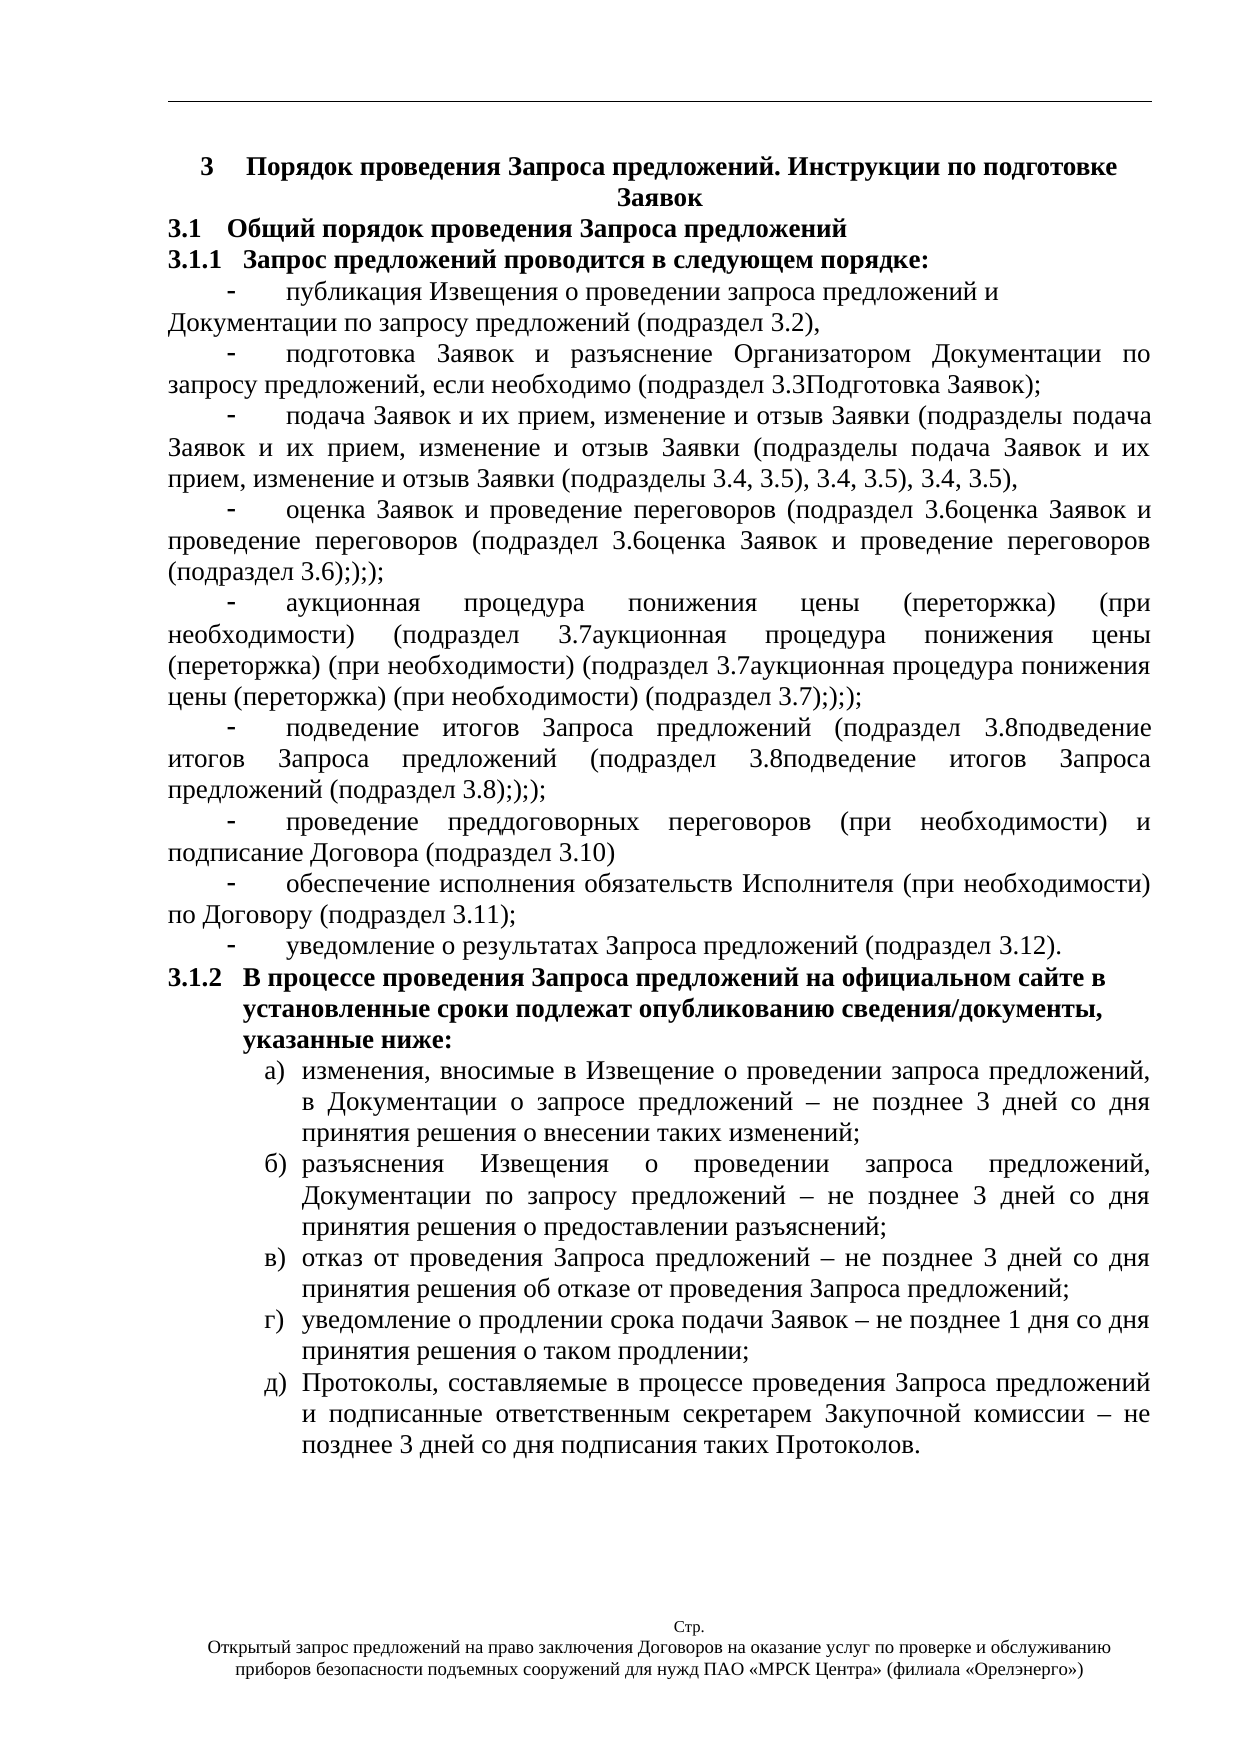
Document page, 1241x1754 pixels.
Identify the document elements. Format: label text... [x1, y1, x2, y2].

list обеспечение исполнения обязательств Исполнителя (при необходимости) по Договору (подраздел 3.11); [168, 867, 1152, 929]
list проведение преддоговорных переговоров (при необходимости) и подписание Договора (подраздел 3.10) [168, 805, 1152, 867]
list отказ от проведения Запроса предложений – не позднее 3 дней со дня принятия решения об отказе от проведения Запроса предложений; [264, 1241, 1152, 1303]
list подача Заявок и их прием, изменение и отзыв Заявки (подразделы 3.4, 3.5), [168, 399, 1152, 493]
list разъяснения Извещения о проведении запроса предложений, Документации по запросу предложений – не позднее 3 дней со дня принятия решения о предоставлении разъяснений; [264, 1148, 1152, 1241]
list уведомление о продлении срока подачи Заявок – не позднее 1 дня со дня принятия решения о таком продлении; [264, 1303, 1152, 1366]
list Протоколы, составляемые в процессе проведения Запроса предложений и подписанные ответственным секретарем Закупочной комиссии – не позднее 3 дней со дня подписания таких Протоколов. [264, 1366, 1152, 1459]
subtitle Запрос предложений проводится в следующем порядке: [168, 243, 1152, 274]
list оценка Заявок и проведение переговоров (подраздел 3.6); [168, 493, 1152, 586]
list уведомление о результатах Запроса предложений (подраздел 3.12). [168, 929, 1152, 961]
subtitle В процессе проведения Запроса предложений на официальном сайте в установленные сроки подлежат опубликованию сведения/документы, указанные ниже: [168, 961, 1152, 1054]
subtitle Общий порядок проведения Запроса предложений [168, 212, 1152, 243]
subtitle Порядок проведения Запроса предложений. Инструкции по подготовке Заявок [166, 150, 1152, 212]
list аукционная процедура понижения цены (переторжка) (при необходимости) (подраздел 3.7); [168, 586, 1152, 711]
list подготовка Заявок и разъяснение Организатором Документации по запросу предложений, если необходимо (подраздел 3.3); [168, 337, 1152, 399]
list подведение итогов Запроса предложений (подраздел 3.8); [168, 711, 1152, 805]
list публикация Извещения о проведении запроса предложений и Документации по запросу предложений (подраздел 3.2), [168, 274, 1152, 337]
list изменения, вносимые в Извещение о проведении запроса предложений, в Документации о запросе предложений – не позднее 3 дней со дня принятия решения о внесении таких изменений; [264, 1054, 1152, 1148]
